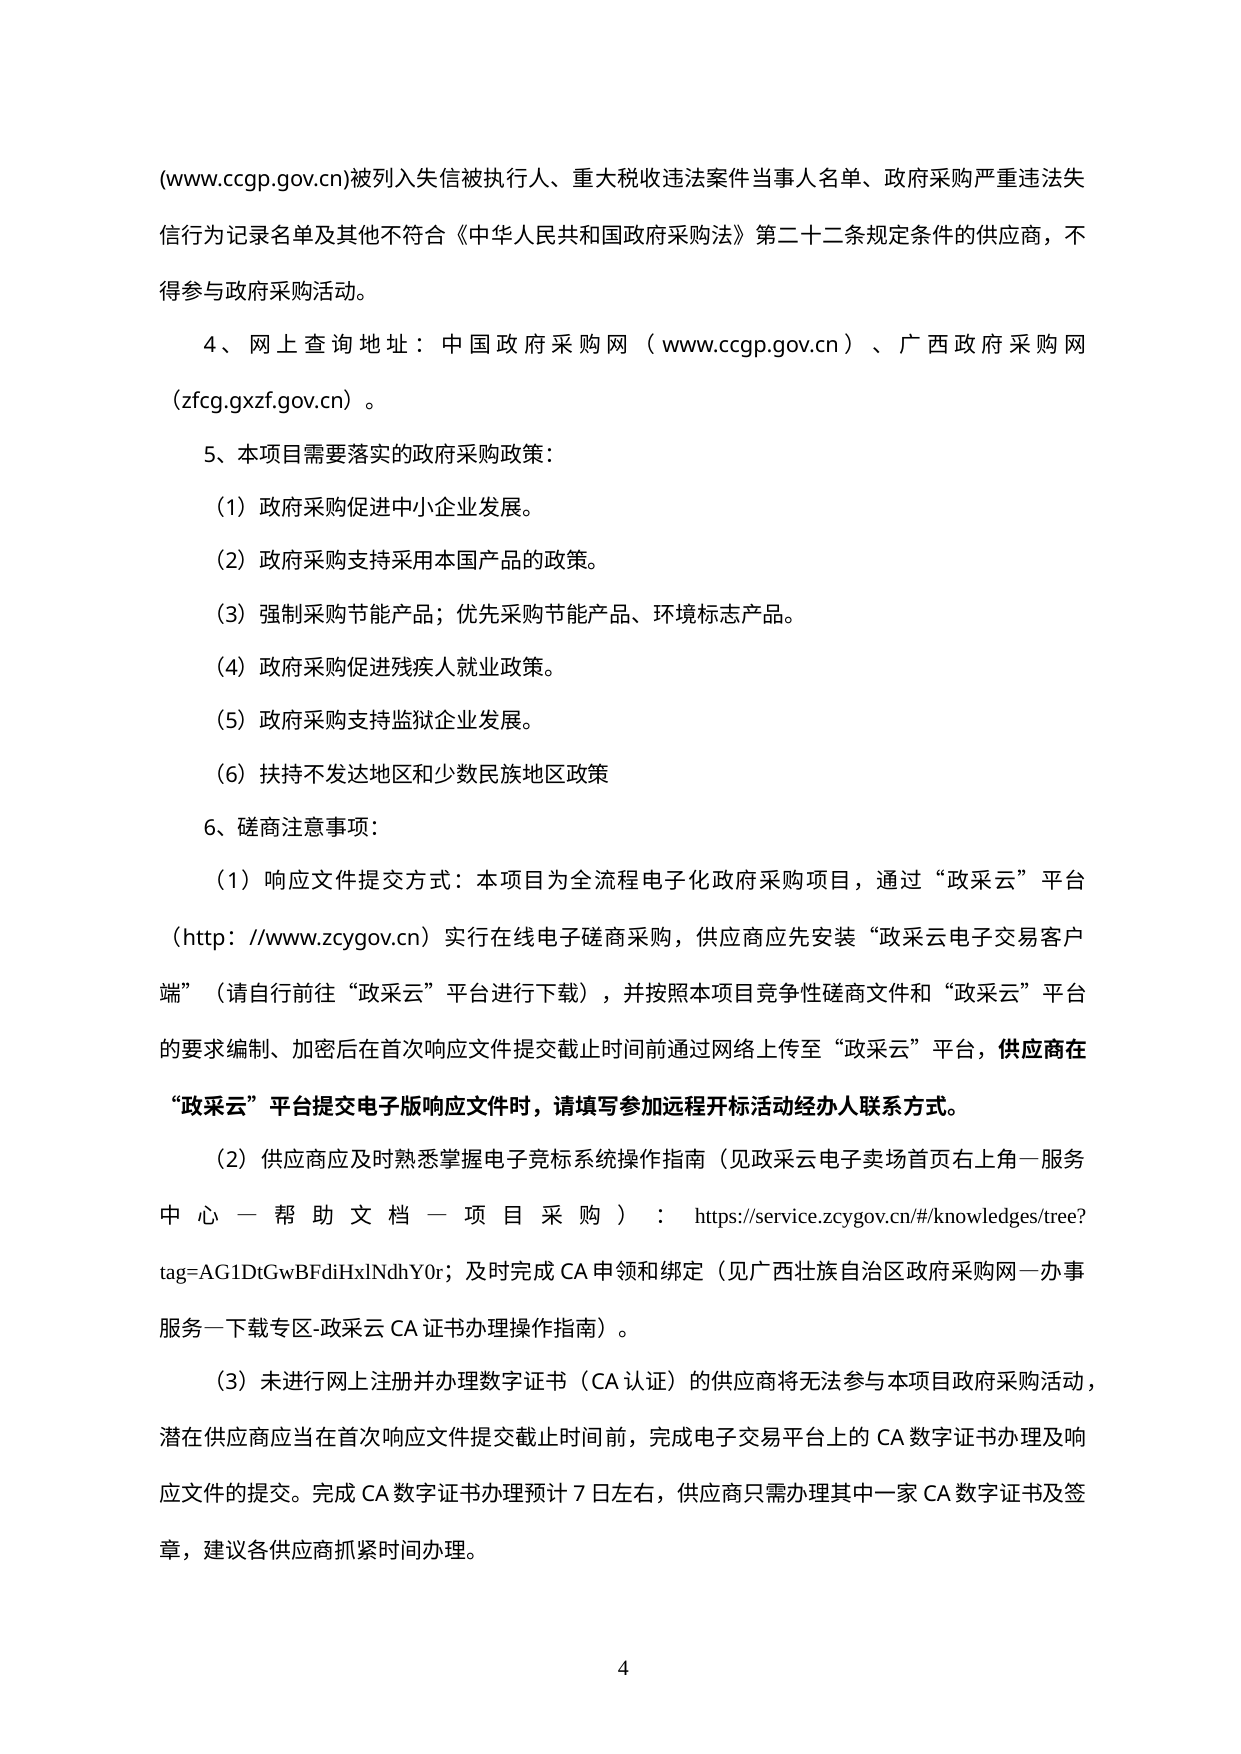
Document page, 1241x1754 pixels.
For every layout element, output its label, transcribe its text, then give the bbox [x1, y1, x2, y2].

text 4、网上查询地址：中国政府采购网（www.ccgp.gov.cn）、广西政府采购网（zfcg.gxzf.gov.cn）。 [159, 324, 1087, 418]
text （2）供应商应及时熟悉掌握电子竞标系统操作指南（见政采云电子卖场首页右上角—服务中心—帮助文档—项目采购）：https://service.zcygov.cn/#/knowledges/tree?tag=AG1DtGwBFdiHxlNdhY0r；及时完成CA申领和绑定（见广西壮族自治区政府采购网—办事服务—下载专区-政采云CA证书办理操作指南）。 [159, 1139, 1087, 1345]
text （5）政府采购支持监狱企业发展。 [159, 701, 1087, 738]
text （2）政府采购支持采用本国产品的政策。 [159, 541, 1087, 578]
text （6）扶持不发达地区和少数民族地区政策 [159, 754, 1087, 792]
text （3）未进行网上注册并办理数字证书（CA认证）的供应商将无法参与本项目政府采购活动，潜在供应商应当在首次响应文件提交截止时间前，完成电子交易平台上的CA数字证书办理及响应文件的提交。完成CA数字证书办理预计7日左右，供应商只需办理其中一家CA数字证书及签章，建议各供应商抓紧时间办理。 [159, 1361, 1087, 1567]
text （1）政府采购促进中小企业发展。 [159, 487, 1087, 525]
text （3）强制采购节能产品；优先采购节能产品、环境标志产品。 [159, 594, 1087, 632]
text （1）响应文件提交方式：本项目为全流程电子化政府采购项目，通过“政采云”平台（http：//www.zcygov.cn）实行在线电子磋商采购，供应商应先安装“政采云电子交易客户端”（请自行前往“政采云”平台进行下载），并按照本项目竞争性磋商文件和“政采云”平台的要求编制、加密后在首次响应文件提交截止时间前通过网络上传至“政采云”平台，供应商在“政采云”平台提交电子版响应文件时，请填写参加远程开标活动经办人联系方式。 [159, 861, 1087, 1123]
text （4）政府采购促进残疾人就业政策。 [159, 647, 1087, 685]
text 5、本项目需要落实的政府采购政策： [159, 434, 1087, 472]
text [159, 159, 1087, 309]
text 6、磋商注意事项： [159, 807, 1087, 845]
